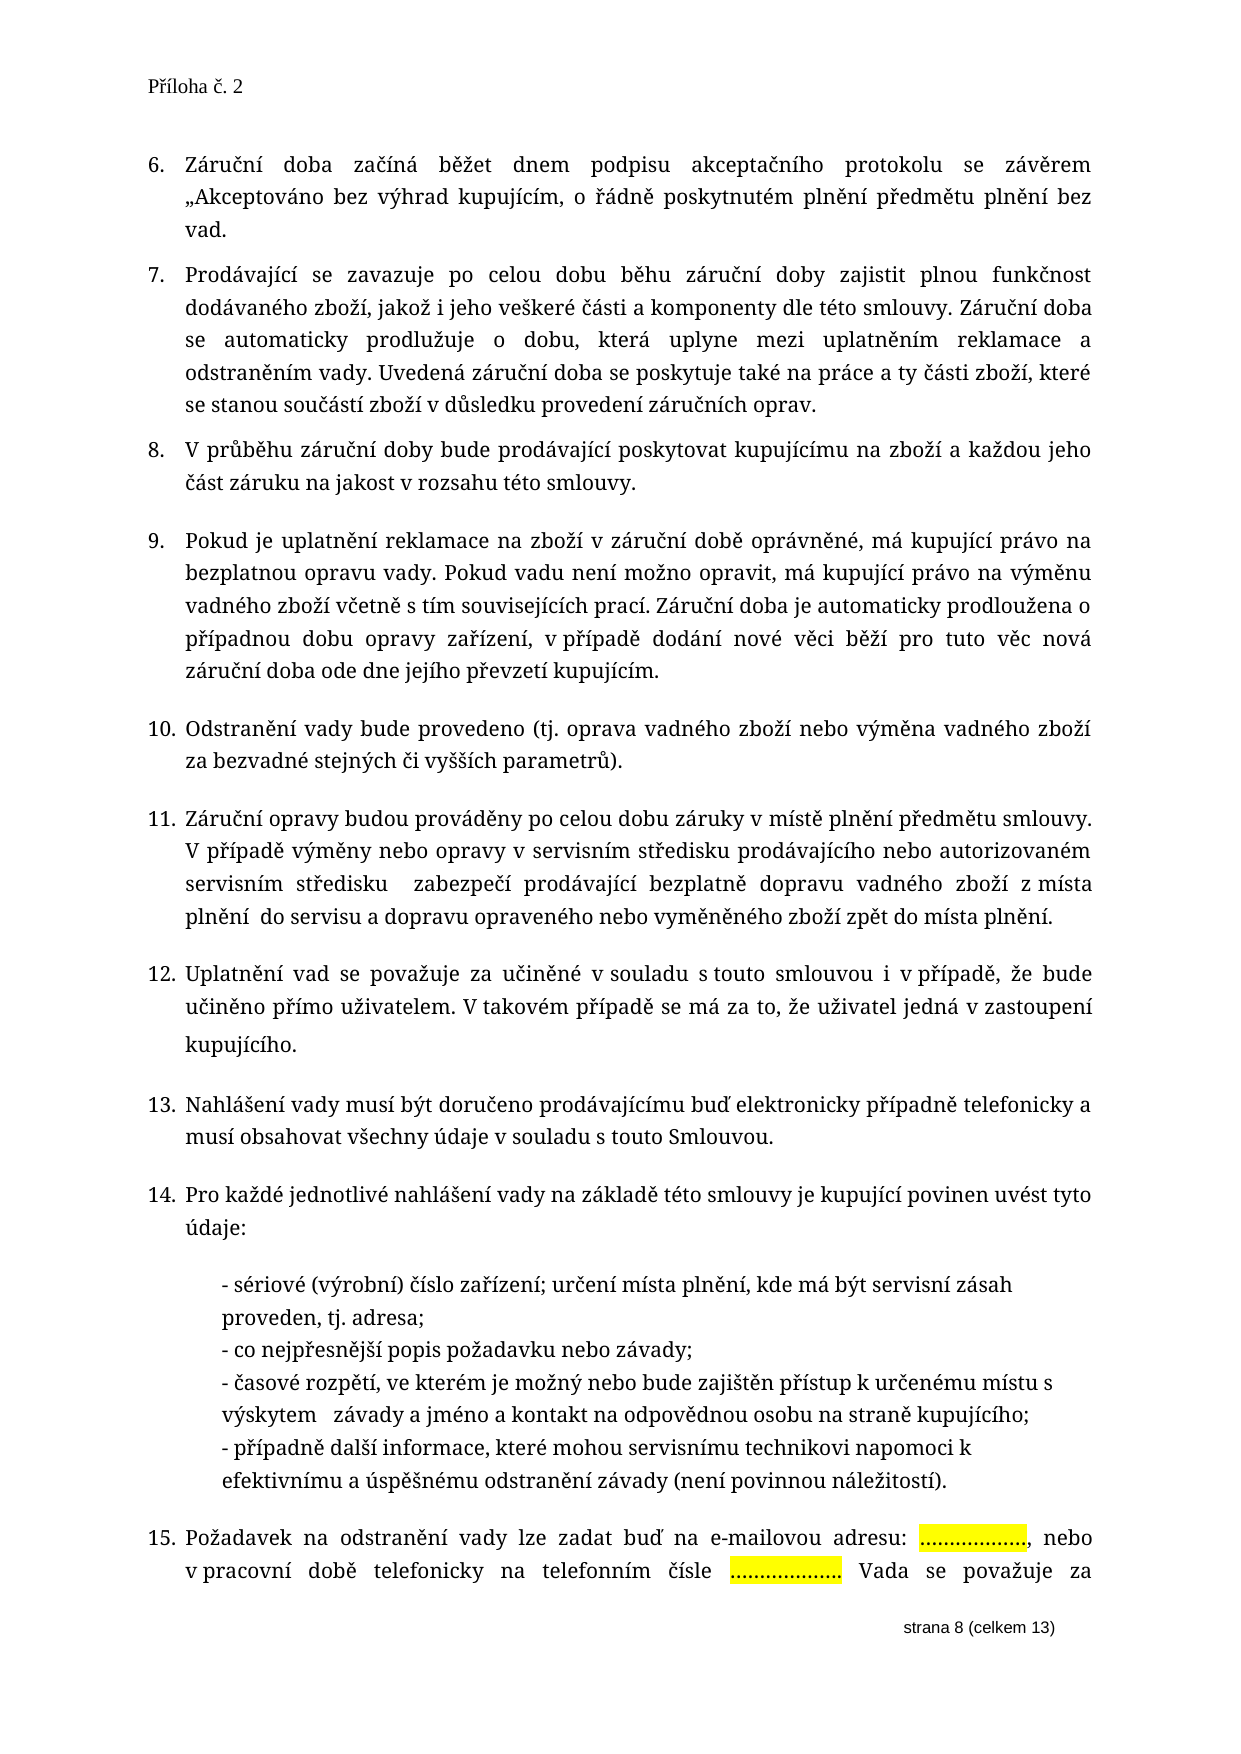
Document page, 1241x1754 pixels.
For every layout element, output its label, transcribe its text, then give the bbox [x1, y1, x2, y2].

list Záruční opravy budou prováděny po celou dobu záruky v místě plnění předmětu smlouvy. V případě výměny nebo opravy v servisním středisku prodávajícího nebo autorizovaném servisním středisku zabezpečí prodávající bezplatně dopravu vadného zboží z místa plnění do servisu a dopravu opraveného nebo vyměněného zboží zpět do místa plnění. [148, 804, 1092, 930]
list Záruční doba začíná běžet dnem podpisu akceptačního protokolu se závěrem „Akceptováno bez výhrad kupujícím, o řádně poskytnutém plnění předmětu plnění bez vad. [148, 150, 1092, 243]
list V průběhu záruční doby bude prodávající poskytovat kupujícímu na zboží a každou jeho část záruku na jakost v rozsahu této smlouvy. [148, 436, 1092, 497]
list Prodávající se zavazuje po celou dobu běhu záruční doby zajistit plnou funkčnost dodávaného zboží, jakož i jeho veškeré části a komponenty dle této smlouvy. Záruční doba se automaticky prodlužuje o dobu, která uplyne mezi uplatněním reklamace a odstraněním vady. Uvedená záruční doba se poskytuje také na práce a ty části zboží, které se stanou součástí zboží v důsledku provedení záručních oprav. [148, 260, 1092, 419]
list Odstranění vady bude provedeno (tj. oprava vadného zboží nebo výměna vadného zboží za bezvadné stejných či vyšších parametrů). [148, 714, 1092, 775]
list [148, 1523, 1092, 1584]
list Pro každé jednotlivé nahlášení vady na základě této smlouvy je kupující povinen uvést tyto údaje: [148, 1180, 1092, 1241]
list Pokud je uplatnění reklamace na zboží v záruční době oprávněné, má kupující právo na bezplatnou opravu vady. Pokud vadu není možno opravit, má kupující právo na výměnu vadného zboží včetně s tím souvisejících prací. Záruční doba je automaticky prodloužena o případnou dobu opravy zařízení, v případě dodání nové věci běží pro tuto věc nová záruční doba ode dne jejího převzetí kupujícím. [148, 526, 1092, 685]
list Nahlášení vady musí být doručeno prodávajícímu buď elektronicky případně telefonicky a musí obsahovat všechny údaje v souladu s touto Smlouvou. [148, 1090, 1092, 1151]
text - sériové (výrobní) číslo zařízení; určení místa plnění, kde má být servisní zásah proveden, tj. adresa; - co nejpřesnější popis požadavku nebo závady; - časové rozpětí, ve kterém je možný nebo bude zajištěn přístup k určenému místu s výskytem závady a jméno a kontakt na odpovědnou osobu na straně kupujícího; - případně další informace, které mohou servisnímu technikovi napomoci k efektivnímu a úspěšnému odstranění závady (není povinnou náležitostí). [222, 1270, 1092, 1494]
list Uplatnění vad se považuje za učiněné v souladu s touto smlouvou i v případě, že bude učiněno přímo uživatelem. V takovém případě se má za to, že uživatel jedná v zastoupení kupujícího. [148, 959, 1092, 1060]
